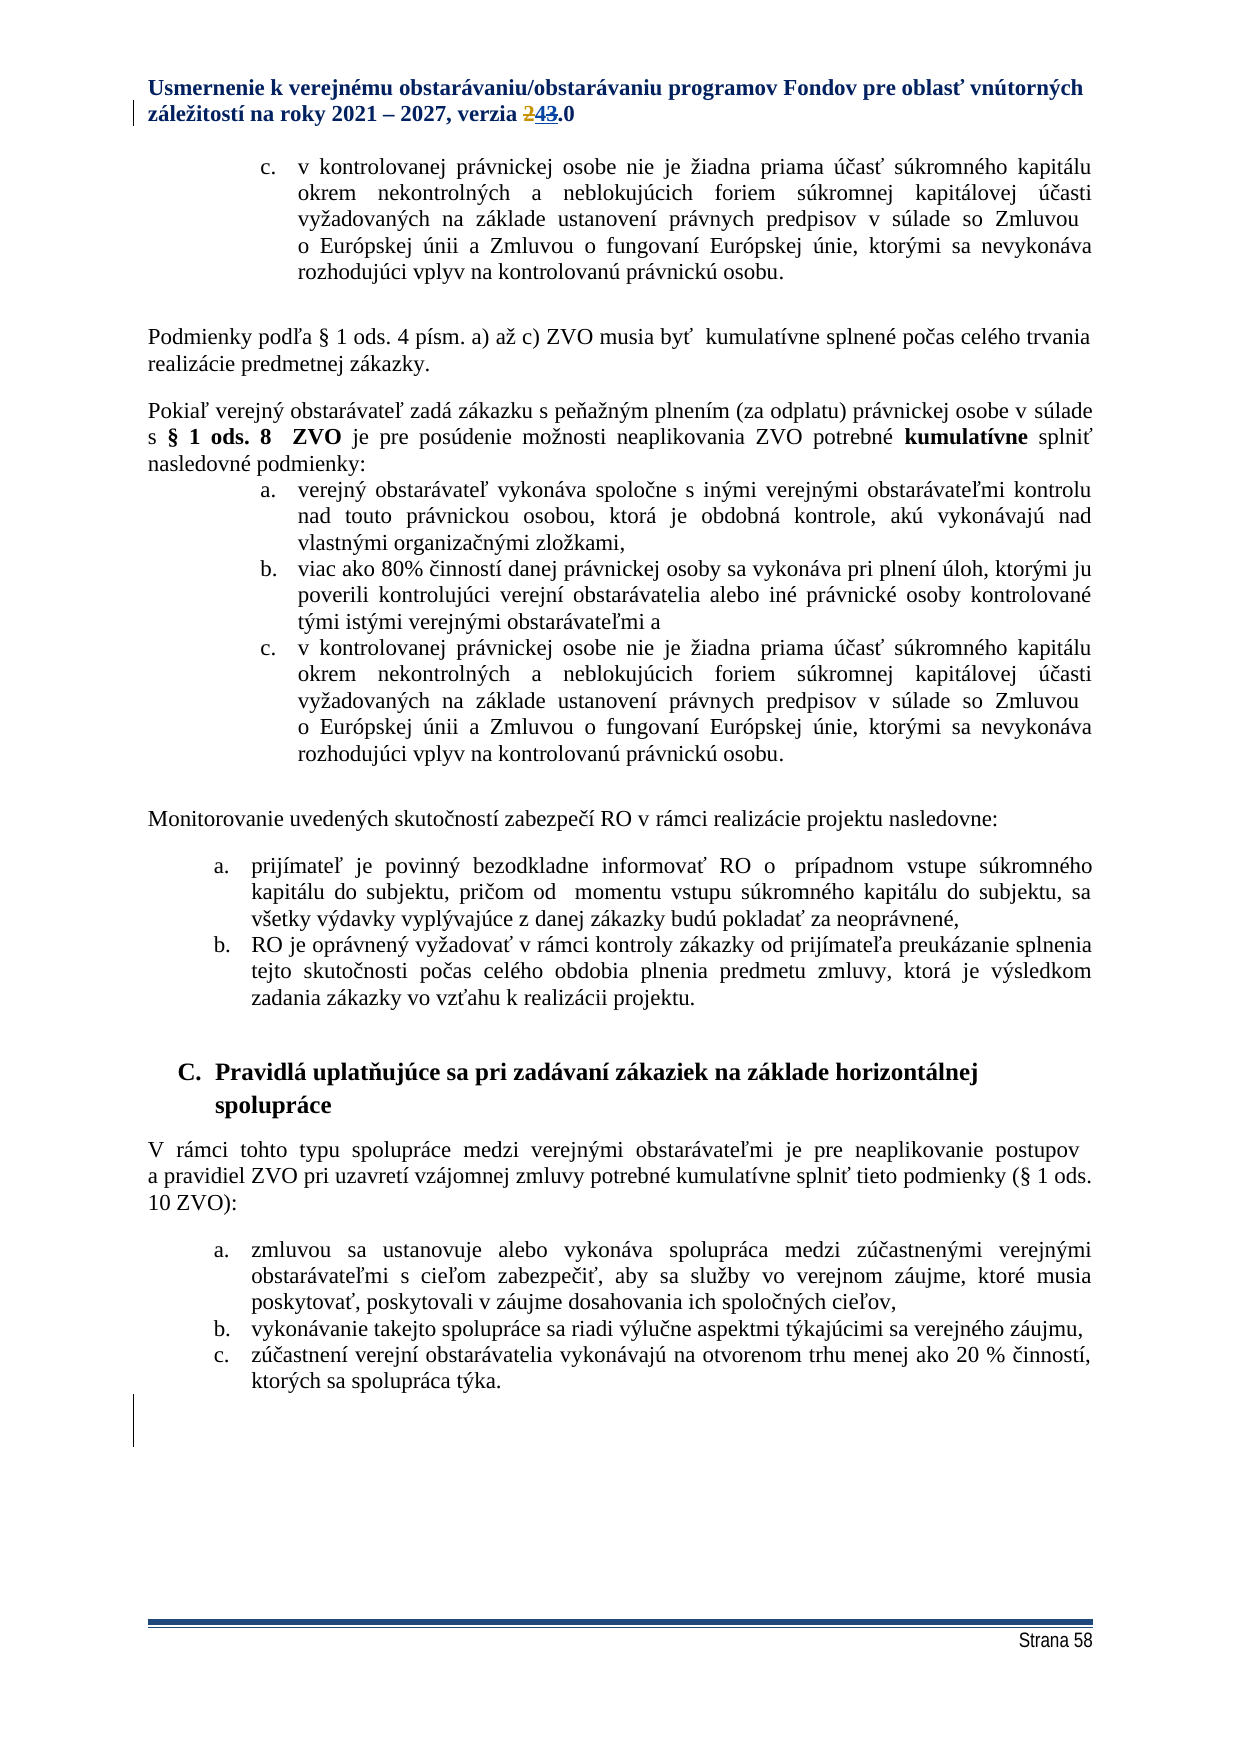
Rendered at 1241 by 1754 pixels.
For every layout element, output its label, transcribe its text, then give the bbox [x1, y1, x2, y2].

text Podmienky podľa § 1 ods. 4 písm. a) až c) ZVO musia byť kumulatívne splnené počas celého trvania realizácie predmetnej zákazky. [148, 323, 1093, 376]
list v kontrolovanej právnickej osobe nie je žiadna priama účasť súkromného kapitálu okrem nekontrolných a neblokujúcich foriem súkromnej kapitálovej účasti vyžadovaných na základe ustanovení právnych predpisov v súlade so Zmluvou o Európskej únii a Zmluvou o fungovaní Európskej únie, ktorými sa nevykonáva rozhodujúci vplyv na kontrolovanú právnickú osobu. [260, 153, 1093, 284]
text Pokiaľ verejný obstarávateľ zadá zákazku s peňažným plnením (za odplatu) právnickej osobe v súlade s § 1 ods. 8 ZVO je pre posúdenie možnosti neaplikovania ZVO potrebné kumulatívne splniť nasledovné podmienky: [148, 397, 1093, 476]
list zmluvou sa ustanovuje alebo vykonáva spolupráca medzi zúčastnenými verejnými obstarávateľmi s cieľom zabezpečiť, aby sa služby vo verejnom záujme, ktoré musia poskytovať, poskytovali v záujme dosahovania ich spoločných cieľov, [213, 1236, 1093, 1315]
list vykonávanie takejto spolupráce sa riadi výlučne aspektmi týkajúcimi sa verejného záujmu, [213, 1315, 1093, 1341]
text V rámci tohto typu spolupráce medzi verejnými obstarávateľmi je pre neaplikovanie postupov a pravidiel ZVO pri uzavretí vzájomnej zmluvy potrebné kumulatívne splniť tieto podmienky (§ 1 ods. 10 ZVO): [148, 1136, 1093, 1215]
list zúčastnení verejní obstarávatelia vykonávajú na otvorenom trhu menej ako 20 % činností, ktorých sa spolupráca týka. [213, 1341, 1093, 1394]
list viac ako 80% činností danej právnickej osoby sa vykonáva pri plnení úloh, ktorými ju poverili kontrolujúci verejní obstarávatelia alebo iné právnické osoby kontrolované tými istými verejnými obstarávateľmi a [260, 555, 1093, 634]
list verejný obstarávateľ vykonáva spoločne s inými verejnými obstarávateľmi kontrolu nad touto právnickou osobou, ktorá je obdobná kontrole, akú vykonávajú nad vlastnými organizačnými zložkami, [260, 476, 1093, 555]
list RO je oprávnený vyžadovať v rámci kontroly zákazky od prijímateľa preukázanie splnenia tejto skutočnosti počas celého obdobia plnenia predmetu zmluvy, ktorá je výsledkom zadania zákazky vo vzťahu k realizácii projektu. [213, 931, 1093, 1010]
subtitle Pravidlá uplatňujúce sa pri zadávaní zákaziek na základe horizontálnej spolupráce [177, 1057, 1093, 1119]
list prijímateľ je povinný bezodkladne informovať RO o prípadnom vstupe súkromného kapitálu do subjektu, pričom od momentu vstupu súkromného kapitálu do subjektu, sa všetky výdavky vyplývajúce z danej zákazky budú pokladať za neoprávnené, [213, 852, 1093, 931]
list v kontrolovanej právnickej osobe nie je žiadna priama účasť súkromného kapitálu okrem nekontrolných a neblokujúcich foriem súkromnej kapitálovej účasti vyžadovaných na základe ustanovení právnych predpisov v súlade so Zmluvou o Európskej únii a Zmluvou o fungovaní Európskej únie, ktorými sa nevykonáva rozhodujúci vplyv na kontrolovanú právnickú osobu. [260, 634, 1093, 766]
text Monitorovanie uvedených skutočností zabezpečí RO v rámci realizácie projektu nasledovne: [148, 805, 1093, 831]
